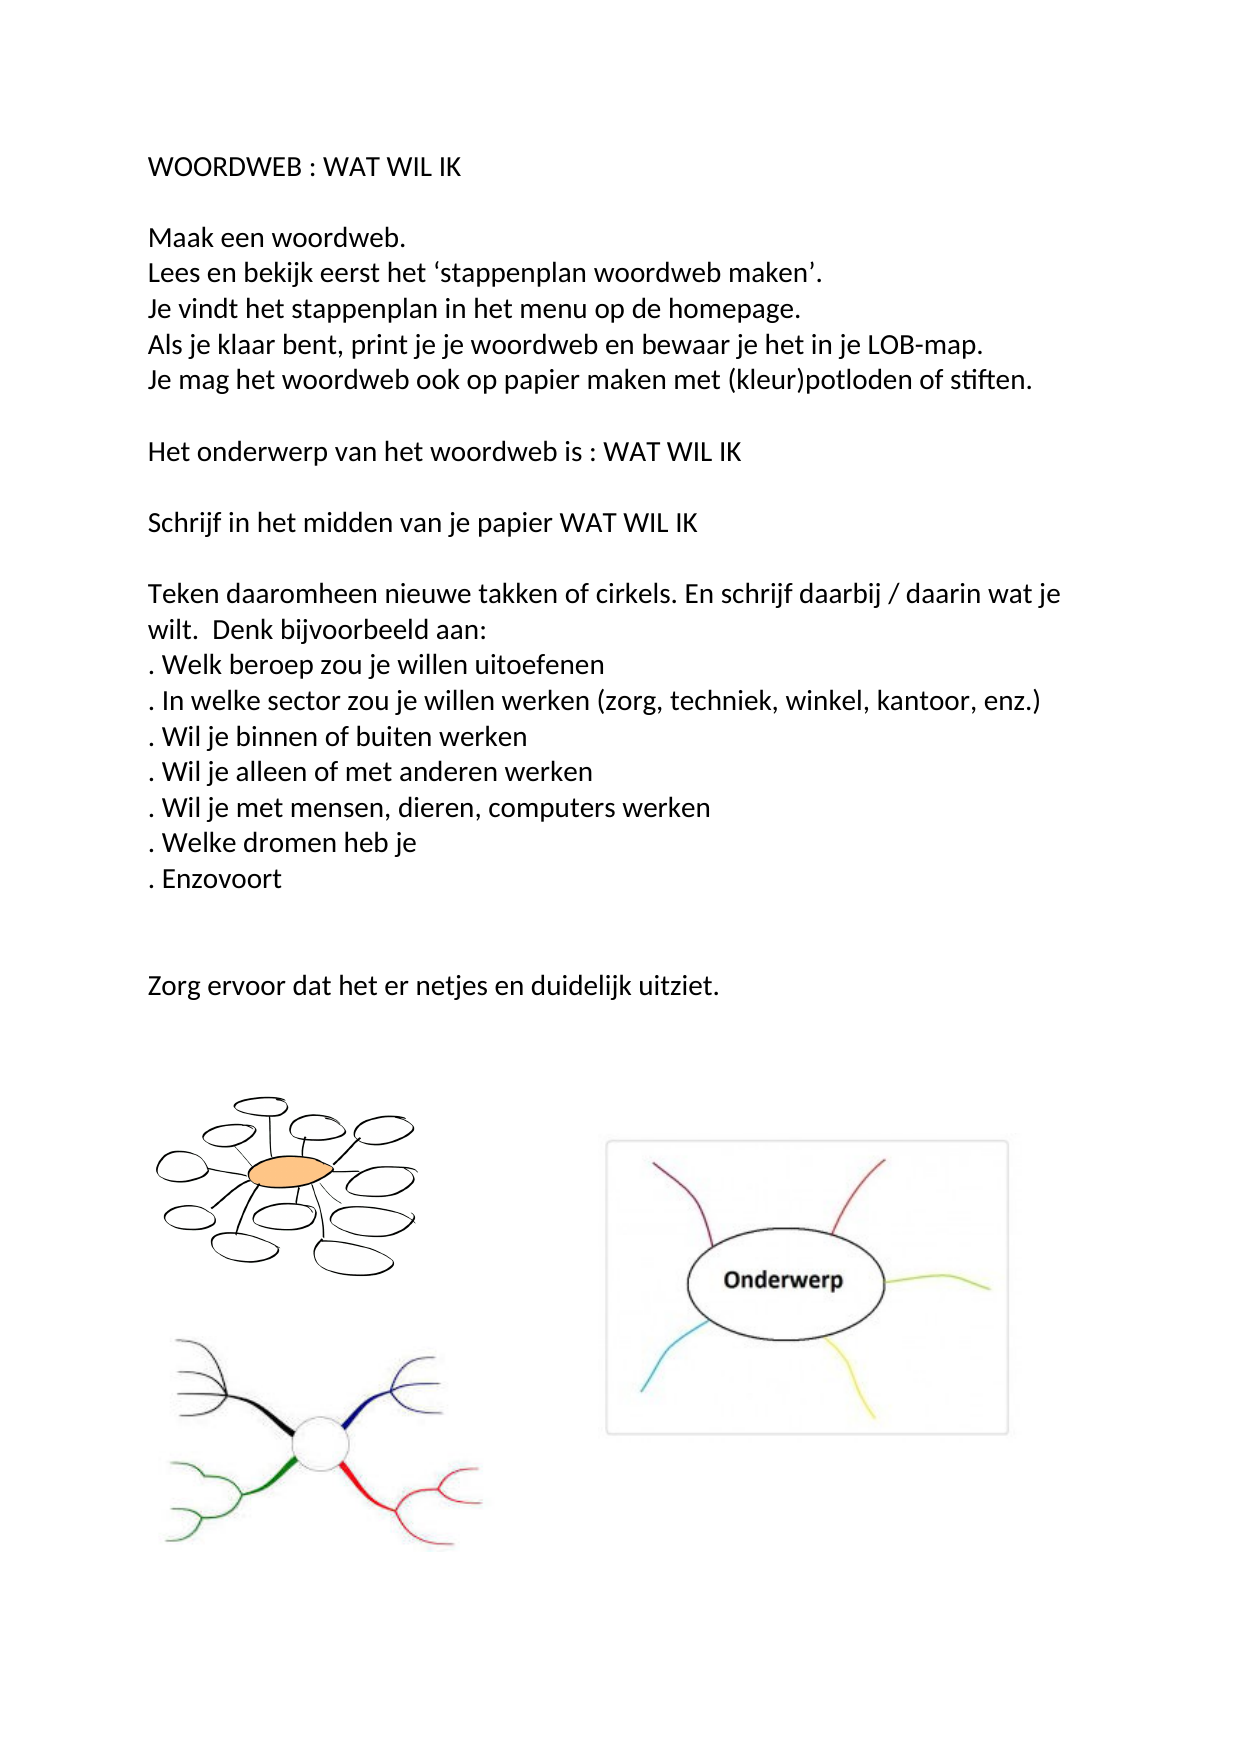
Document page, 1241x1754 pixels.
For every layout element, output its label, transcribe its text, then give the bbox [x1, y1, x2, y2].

text . Welke dromen heb je [148, 824, 1093, 860]
text Als je klaar bent, print je je woordweb en bewaar je het in je LOB-map. [148, 326, 1093, 361]
text Teken daaromheen nieuwe takken of cirkels. En schrijf daarbij / daarin wat je wilt. Denk bijvoorbeeld aan: [148, 575, 1093, 646]
text . Wil je met mensen, dieren, computers werken [148, 789, 1093, 824]
text Je vindt het stappenplan in het menu op de homepage. [148, 290, 1093, 326]
text . Wil je binnen of buiten werken [148, 718, 1093, 753]
picture [597, 1133, 1022, 1443]
text Het onderwerp van het woordweb is : WAT WIL IK [148, 433, 1093, 468]
text . Wil je alleen of met anderen werken [148, 753, 1093, 789]
text Zorg ervoor dat het er netjes en duidelijk uitziet. [148, 967, 1093, 1003]
text . Welk beroep zou je willen uitoefenen [148, 646, 1093, 682]
text Je mag het woordweb ook op papier maken met (kleur)potloden of stiften. [148, 361, 1093, 397]
text . Enzovoort [148, 860, 1093, 896]
text Maak een woordweb. [148, 219, 1093, 254]
picture [147, 1073, 449, 1300]
text Schrijf in het midden van je papier WAT WIL IK [148, 504, 1093, 539]
text Lees en bekijk eerst het ‘stappenplan woordweb maken’. [148, 254, 1093, 290]
text . In welke sector zou je willen werken (zorg, techniek, winkel, kantoor, enz.) [148, 682, 1093, 718]
text WOORDWEB : WAT WIL IK [148, 148, 1093, 183]
picture [147, 1336, 502, 1552]
